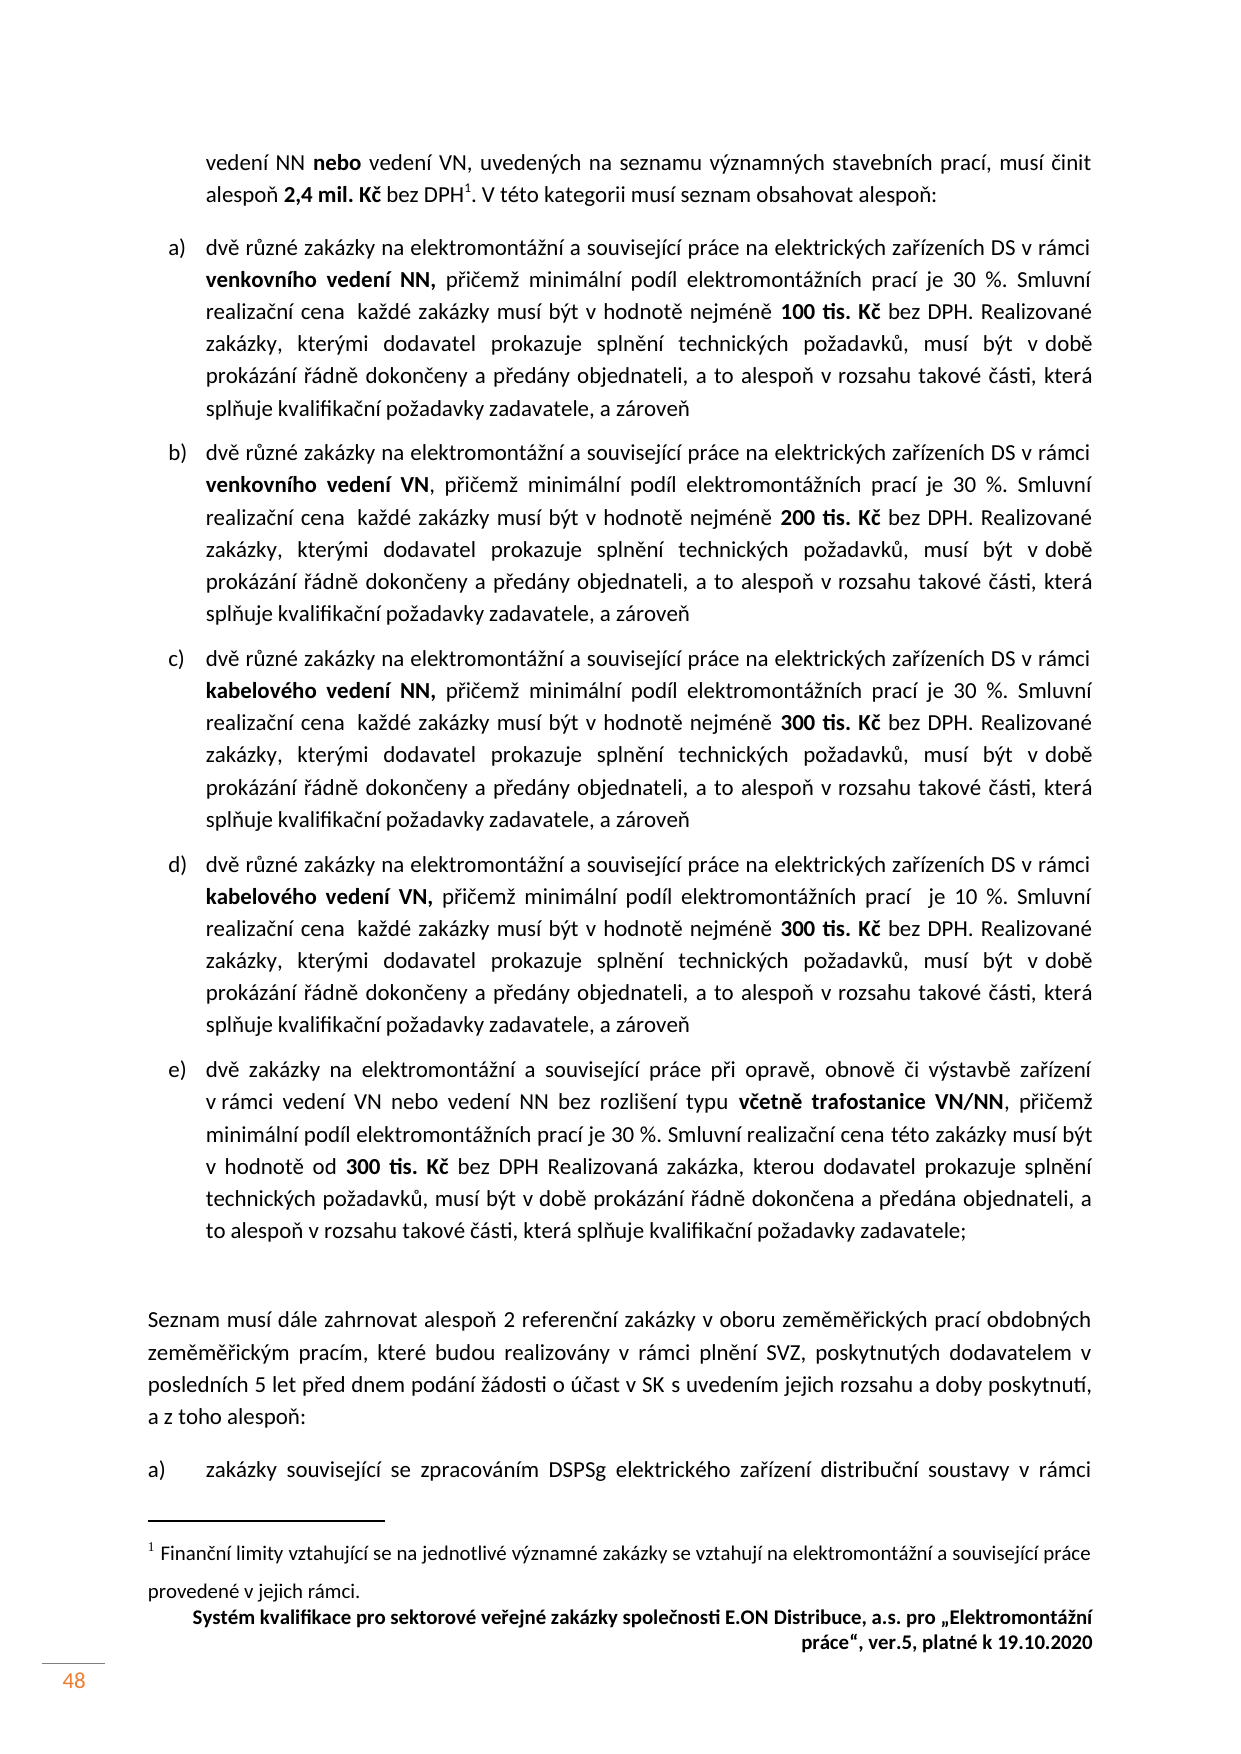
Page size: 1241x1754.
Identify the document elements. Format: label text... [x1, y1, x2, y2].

list dvě různé zakázky na elektromontážní a související práce na elektrických zařízeních DS v rámci kabelového vedení NN, přičemž minimální podíl elektromontážních prací je 30 %. Smluvní realizační cena každé zakázky musí být v hodnotě nejméně 300 tis. Kč bez DPH. Realizované zakázky, kterými dodavatel prokazuje splnění technických požadavků, musí být v době prokázání řádně dokončeny a předány objednateli, a to alespoň v rozsahu takové části, která splňuje kvalifikační požadavky zadavatele, a zároveň [168, 644, 1093, 833]
list dvě zakázky na elektromontážní a související práce při opravě, obnově či výstavbě zařízení v rámci vedení VN nebo vedení NN bez rozlišení typu včetně trafostanice VN/NN, přičemž minimální podíl elektromontážních prací je 30 %. Smluvní realizační cena této zakázky musí být v hodnotě od 300 tis. Kč bez DPH Realizovaná zakázka, kterou dodavatel prokazuje splnění technických požadavků, musí být v době prokázání řádně dokončena a předána objednateli, a to alespoň v rozsahu takové části, která splňuje kvalifikační požadavky zadavatele; [168, 1055, 1093, 1244]
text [148, 1455, 1093, 1483]
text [206, 148, 1093, 208]
list dvě různé zakázky na elektromontážní a související práce na elektrických zařízeních DS v rámci kabelového vedení VN, přičemž minimální podíl elektromontážních prací je 10 %. Smluvní realizační cena každé zakázky musí být v hodnotě nejméně 300 tis. Kč bez DPH. Realizované zakázky, kterými dodavatel prokazuje splnění technických požadavků, musí být v době prokázání řádně dokončeny a předány objednateli, a to alespoň v rozsahu takové části, která splňuje kvalifikační požadavky zadavatele, a zároveň [168, 850, 1093, 1039]
list dvě různé zakázky na elektromontážní a související práce na elektrických zařízeních DS v rámci venkovního vedení NN, přičemž minimální podíl elektromontážních prací je 30 %. Smluvní realizační cena každé zakázky musí být v hodnotě nejméně 100 tis. Kč bez DPH. Realizované zakázky, kterými dodavatel prokazuje splnění technických požadavků, musí být v době prokázání řádně dokončeny a předány objednateli, a to alespoň v rozsahu takové části, která splňuje kvalifikační požadavky zadavatele, a zároveň [168, 233, 1093, 422]
list Seznam musí dále zahrnovat alespoň 2 referenční zakázky v oboru zeměměřických prací obdobných zeměměřickým pracím, které budou realizovány v rámci plnění SVZ, poskytnutých dodavatelem v posledních 5 let před dnem podání žádosti o účast v SK s uvedením jejich rozsahu a doby poskytnutí, a z toho alespoň: [148, 1306, 1093, 1430]
list dvě různé zakázky na elektromontážní a související práce na elektrických zařízeních DS v rámci venkovního vedení VN, přičemž minimální podíl elektromontážních prací je 30 %. Smluvní realizační cena každé zakázky musí být v hodnotě nejméně 200 tis. Kč bez DPH. Realizované zakázky, kterými dodavatel prokazuje splnění technických požadavků, musí být v době prokázání řádně dokončeny a předány objednateli, a to alespoň v rozsahu takové části, která splňuje kvalifikační požadavky zadavatele, a zároveň [168, 438, 1093, 627]
